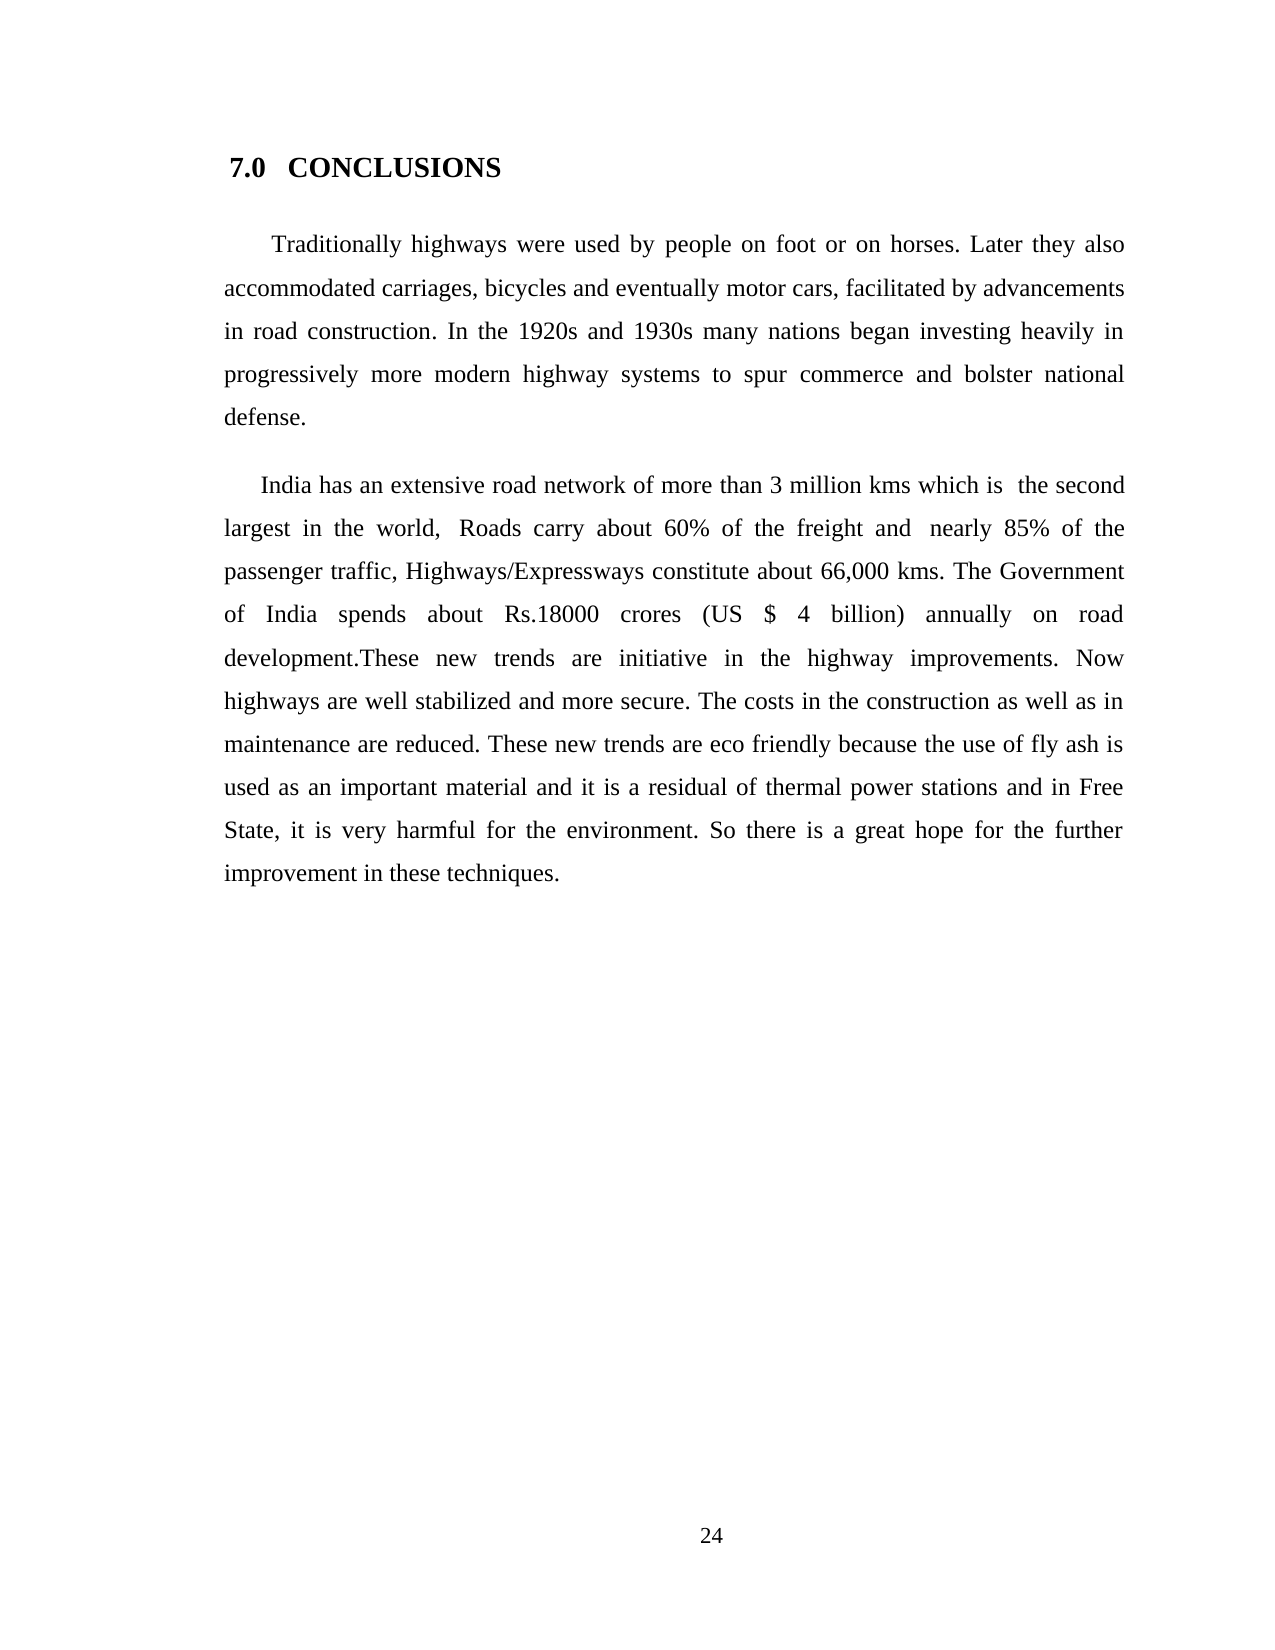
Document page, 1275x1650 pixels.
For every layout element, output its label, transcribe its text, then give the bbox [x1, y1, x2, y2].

text The construction of prestressed concrete pavement is difficult job and needs a skilled team. Due to the long length of tendons, there is a great amount of energy stored in it and any failure of anchor could be very severe. [229, 150, 1125, 265]
text Traditionally highways were used by people on foot or on horses. Later they also accommodated carriages, bicycles and eventually motor cars, facilitated by advancements in road construction. In the 1920s and 1930s many nations began investing heavily in progressively more modern highway systems to spur commerce and bolster national defense. [224, 388, 1125, 589]
text India has an extensive road network of more than 3 million kms which is the second largest in the world, Roads carry about 60% of the freight and nearly 85% of the passenger traffic, Highways/Expressways constitute about 66,000 kms. The Government of India spends about Rs.18000 crores (US $ 4 billion) annually on road development.These new trends are initiative in the highway improvements. Now highways are well stabilized and more secure. The costs in the construction as well as in maintenance are reduced. These new trends are eco friendly because the use of fly ash is used as an important material and it is a residual of thermal power stations and in Free State, it is very harmful for the environment. So there is a great hope for the further improvement in these techniques. [224, 629, 1125, 1046]
text 7.0 CONCLUSIONS [229, 308, 1125, 342]
